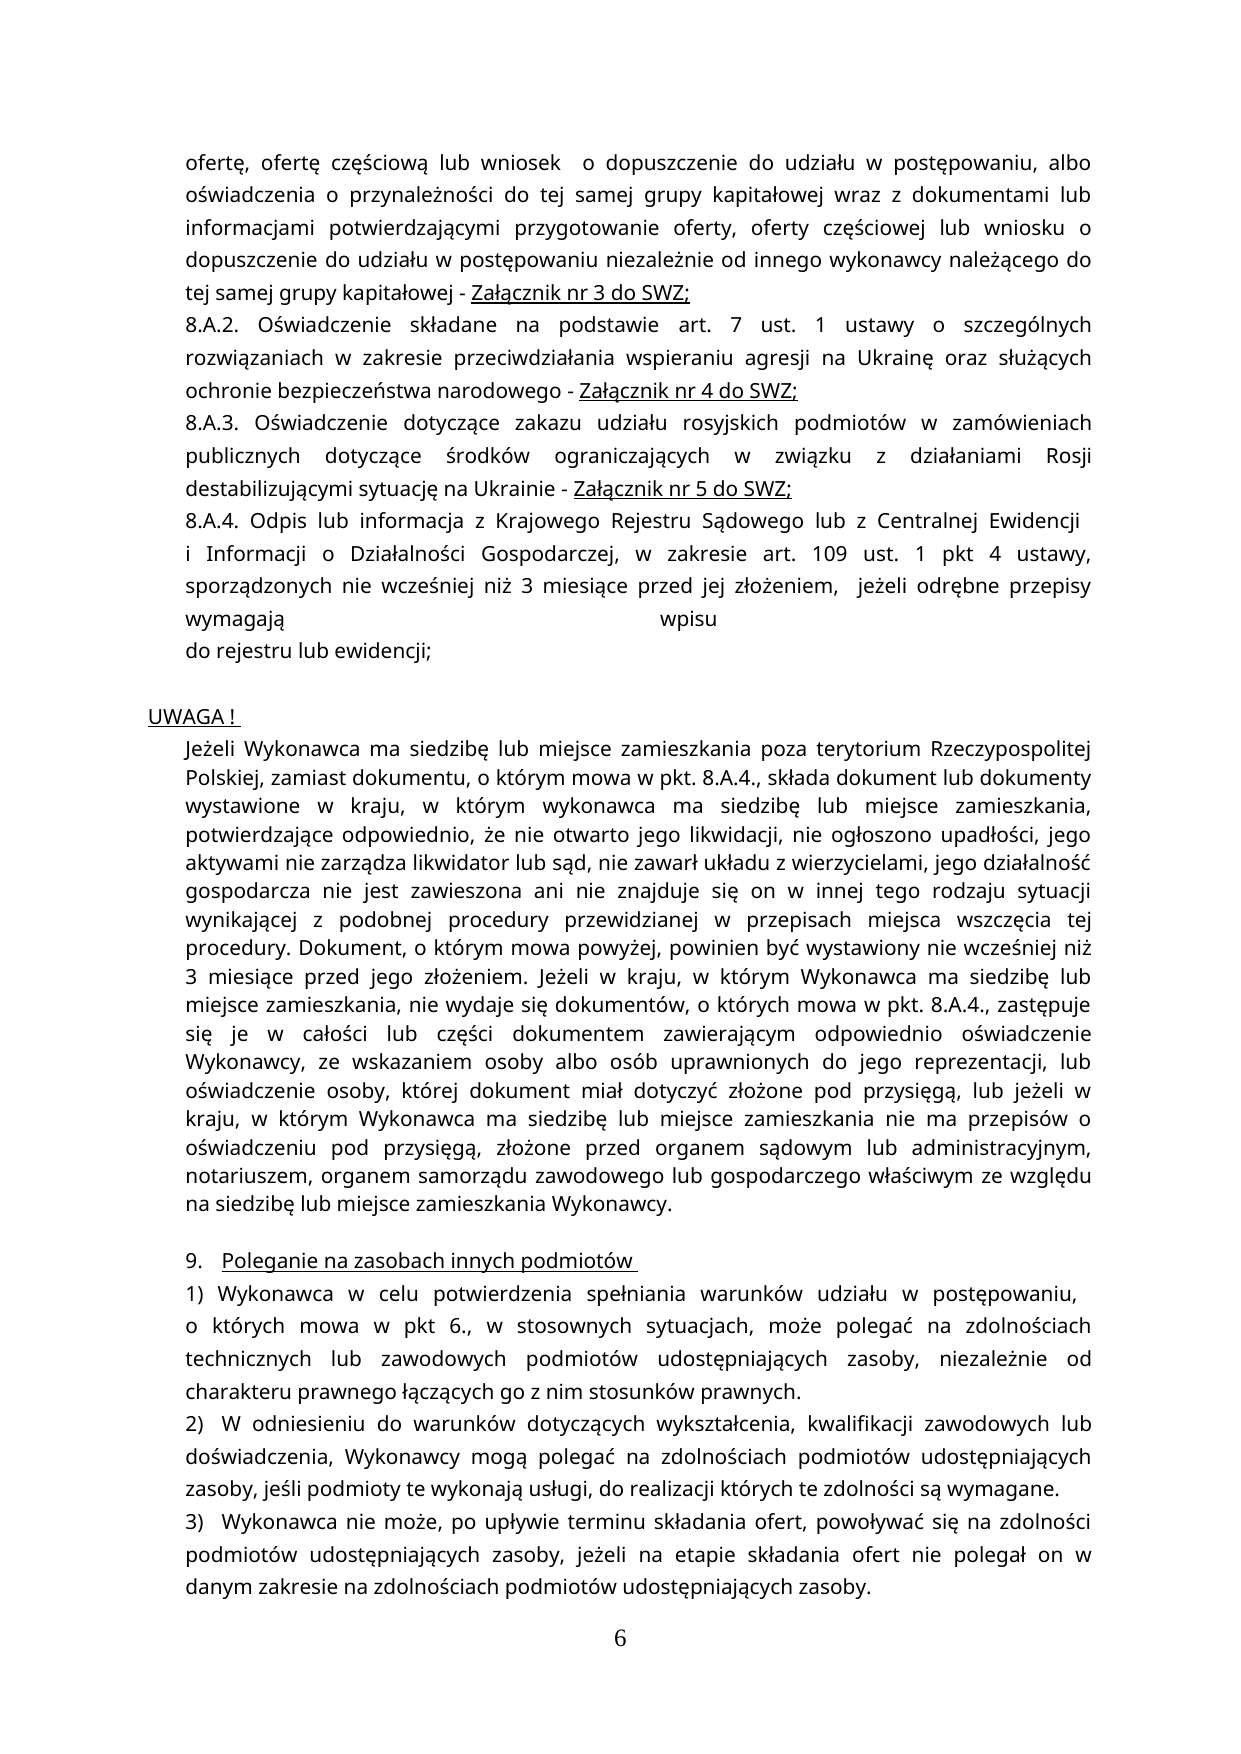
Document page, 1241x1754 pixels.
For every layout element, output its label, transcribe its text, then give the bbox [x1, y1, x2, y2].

text Jeżeli Wykonawca ma siedzibę lub miejsce zamieszkania poza terytorium Rzeczypospolitej Polskiej, zamiast dokumentu, o którym mowa w pkt. 8.A.4., składa dokument lub dokumenty wystawione w kraju, w którym wykonawca ma siedzibę lub miejsce zamieszkania, potwierdzające odpowiednio, że nie otwarto jego likwidacji, nie ogłoszono upadłości, jego aktywami nie zarządza likwidator lub sąd, nie zawarł układu z wierzycielami, jego działalność gospodarcza nie jest zawieszona ani nie znajduje się on w innej tego rodzaju sytuacji wynikającej z podobnej procedury przewidzianej w przepisach miejsca wszczęcia tej procedury. Dokument, o którym mowa powyżej, powinien być wystawiony nie wcześniej niż 3 miesiące przed jego złożeniem. Jeżeli w kraju, w którym Wykonawca ma siedzibę lub miejsce zamieszkania, nie wydaje się dokumentów, o których mowa w pkt. 8.A.4., zastępuje się je w całości lub części dokumentem zawierającym odpowiednio oświadczenie Wykonawcy, ze wskazaniem osoby albo osób uprawnionych do jego reprezentacji, lub oświadczenie osoby, której dokument miał dotyczyć złożone pod przysięgą, lub jeżeli w kraju, w którym Wykonawca ma siedzibę lub miejsce zamieszkania nie ma przepisów o oświadczeniu pod przysięgą, złożone przed organem sądowym lub administracyjnym, notariuszem, organem samorządu zawodowego lub gospodarczego właściwym ze względu na siedzibę lub miejsce zamieszkania Wykonawcy. [185, 734, 1093, 1218]
text 2) W odniesieniu do warunków dotyczących wykształcenia, kwalifikacji zawodowych lub doświadczenia, Wykonawcy mogą polegać na zdolnościach podmiotów udostępniających zasoby, jeśli podmioty te wykonają usługi, do realizacji których te zdolności są wymagane. [185, 1409, 1093, 1503]
text 8.A.3. Oświadczenie dotyczące zakazu udziału rosyjskich podmiotów w zamówieniach publicznych dotyczące środków ograniczających w związku z działaniami Rosji destabilizującymi sytuację na Ukrainie - Załącznik nr 5 do SWZ; [185, 408, 1093, 502]
text 1) Wykonawca w celu potwierdzenia spełniania warunków udziału w postępowaniu, o których mowa w pkt 6., w stosownych sytuacjach, może polegać na zdolnościach technicznych lub zawodowych podmiotów udostępniających zasoby, niezależnie od charakteru prawnego łączących go z nim stosunków prawnych. [185, 1279, 1093, 1405]
text 8.A.4. Odpis lub informacja z Krajowego Rejestru Sądowego lub z Centralnej Ewidencji i Informacji o Działalności Gospodarczej, w zakresie art. 109 ust. 1 pkt 4 ustawy, sporządzonych nie wcześniej niż 3 miesiące przed jej złożeniem, jeżeli odrębne przepisy wymagają wpisu do rejestru lub ewidencji; [185, 506, 1093, 665]
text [185, 148, 1093, 306]
text UWAGA ! [148, 702, 1093, 730]
text 8.A.2. Oświadczenie składane na podstawie art. 7 ust. 1 ustawy o szczególnych rozwiązaniach w zakresie przeciwdziałania wspieraniu agresji na Ukrainę oraz służących ochronie bezpieczeństwa narodowego - Załącznik nr 4 do SWZ; [185, 311, 1093, 404]
text 3) Wykonawca nie może, po upływie terminu składania ofert, powoływać się na zdolności podmiotów udostępniających zasoby, jeżeli na etapie składania ofert nie polegał on w danym zakresie na zdolnościach podmiotów udostępniających zasoby. [185, 1507, 1093, 1601]
text 9. Poleganie na zasobach innych podmiotów [185, 1246, 1093, 1275]
